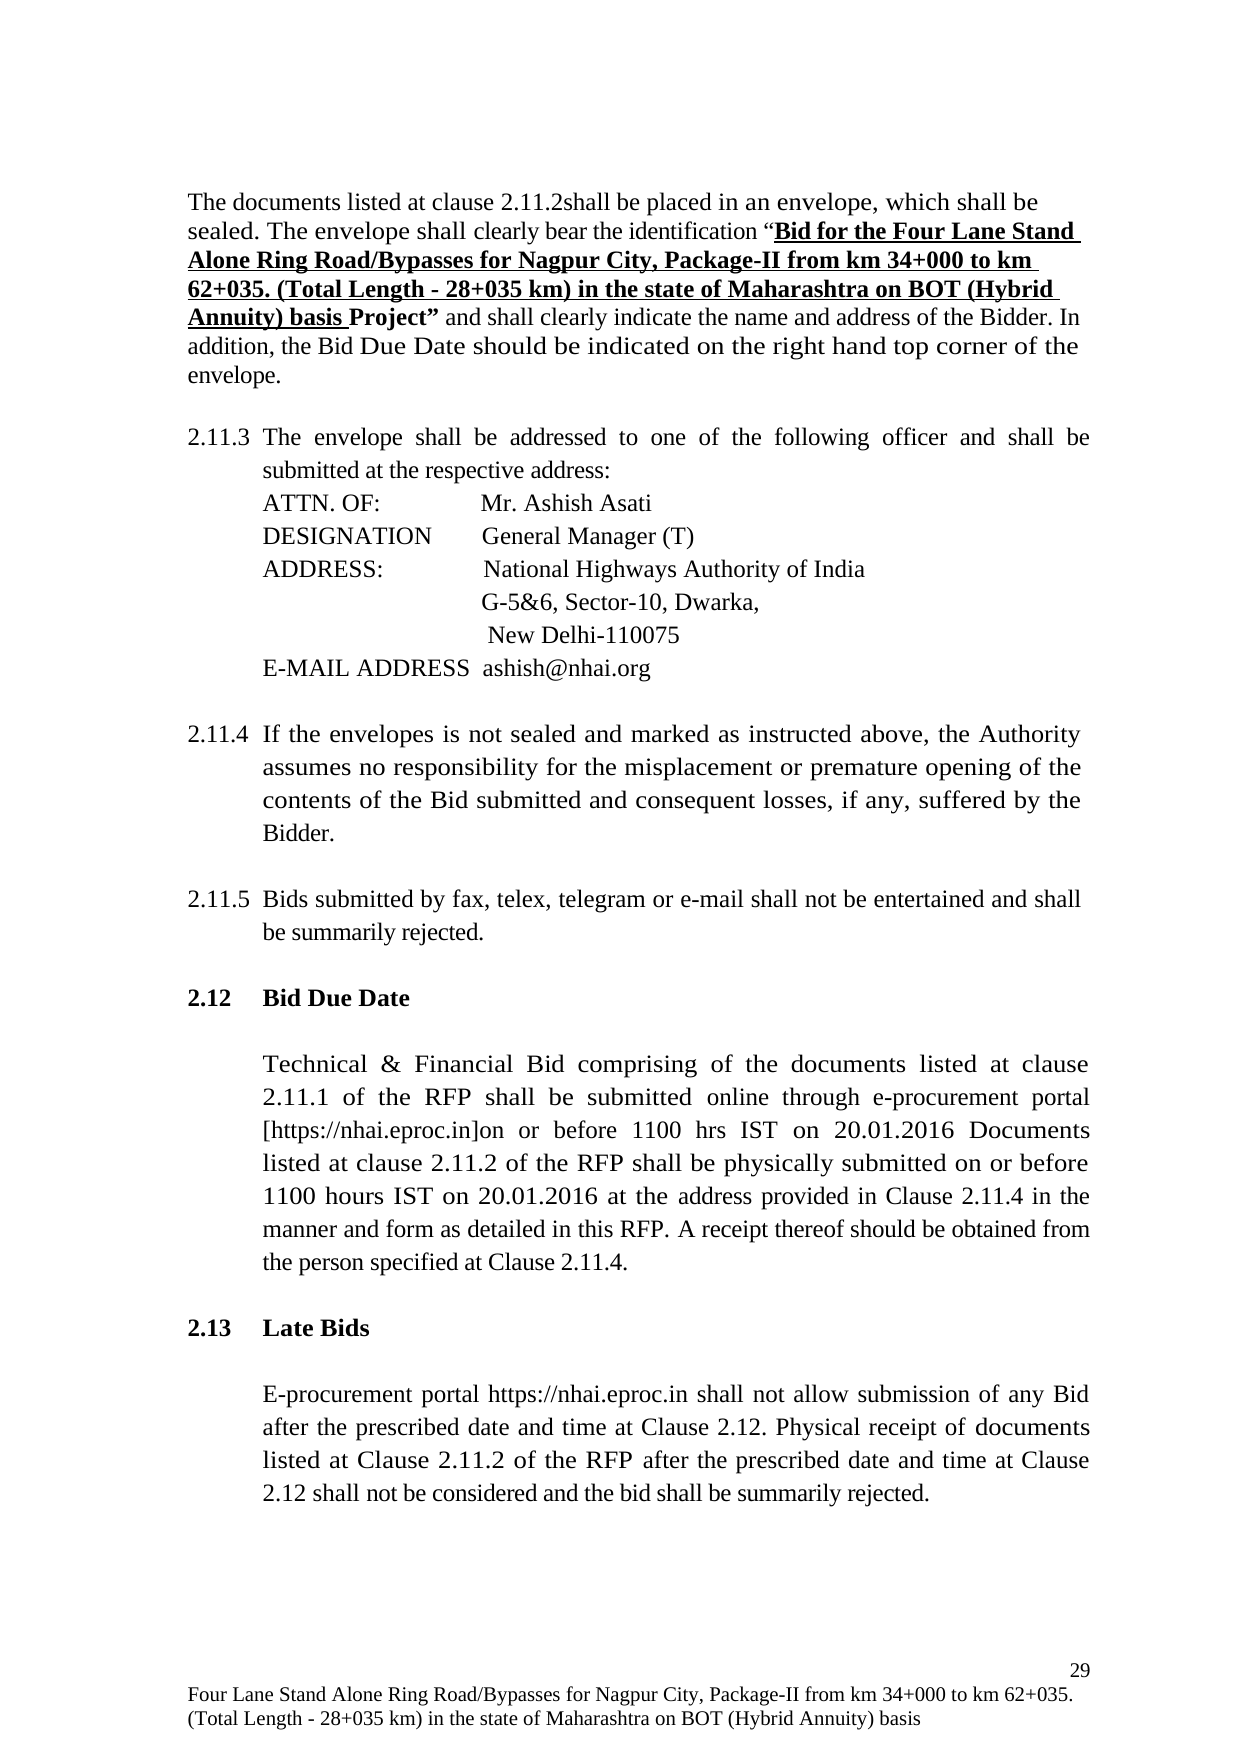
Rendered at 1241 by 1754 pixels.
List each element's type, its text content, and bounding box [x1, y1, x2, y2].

list The envelope shall be addressed to one of the following officer and shall be submitted at the respective address: [187, 422, 1090, 483]
text G-5&6, Sector-10, Dwarka, [262, 587, 1090, 616]
list Bids submitted by fax, telex, telegram or e-mail shall not be entertained and shall be summarily rejected. [187, 884, 1090, 946]
text ADDRESS: National Highways Authority of India [262, 554, 1090, 583]
text E-MAIL ADDRESS ashish@nhai.org [187, 653, 1090, 682]
text E-procurement portal https://nhai.eproc.in shall not allow submission of any Bid after the prescribed date and time at Clause 2.12. Physical receipt of documents listed at Clause 2.11.2 of the RFP after the prescribed date and time at Clause 2.12 shall not be considered and the bid shall be summarily rejected. [262, 1379, 1090, 1507]
text Technical & Financial Bid comprising of the documents listed at clause 2.11.1 of the RFP shall be submitted online through e-procurement portal [https://nhai.eproc.in]on or before 1100 hrs IST on 20.01.2016 Documents listed at clause 2.11.2 of the RFP shall be physically submitted on or before 1100 hours IST on 20.01.2016 at the address provided in Clause 2.11.4 in the manner and form as detailed in this RFP. A receipt thereof should be obtained from the person specified at Clause 2.11.4. [187, 1049, 1090, 1276]
text ATTN. OF: Mr. Ashish Asati [262, 488, 1090, 517]
list Bid Due Date [187, 983, 1090, 1012]
list If the envelopes is not sealed and marked as instructed above, the Authority assumes no responsibility for the misplacement or premature opening of the contents of the Bid submitted and consequent losses, if any, suffered by the Bidder. [187, 719, 1090, 847]
text DESIGNATION General Manager (T) [262, 521, 1090, 549]
list Late Bids [187, 1313, 1090, 1342]
text New Delhi-110075 [262, 620, 1090, 649]
text The documents listed at clause 2.11.2shall be placed in an envelope, which shall be sealed. The envelope shall clearly bear the identification “Bid for the Four Lane Stand Alone Ring Road/Bypasses for Nagpur City, Package-II from km 34+000 to km 62+035. (Total Length - 28+035 km) in the state of Maharashtra on BOT (Hybrid Annuity) basis Project” and shall clearly indicate the name and address of the Bidder. In addition, the Bid Due Date should be indicated on the right hand top corner of the envelope. [187, 187, 1090, 389]
